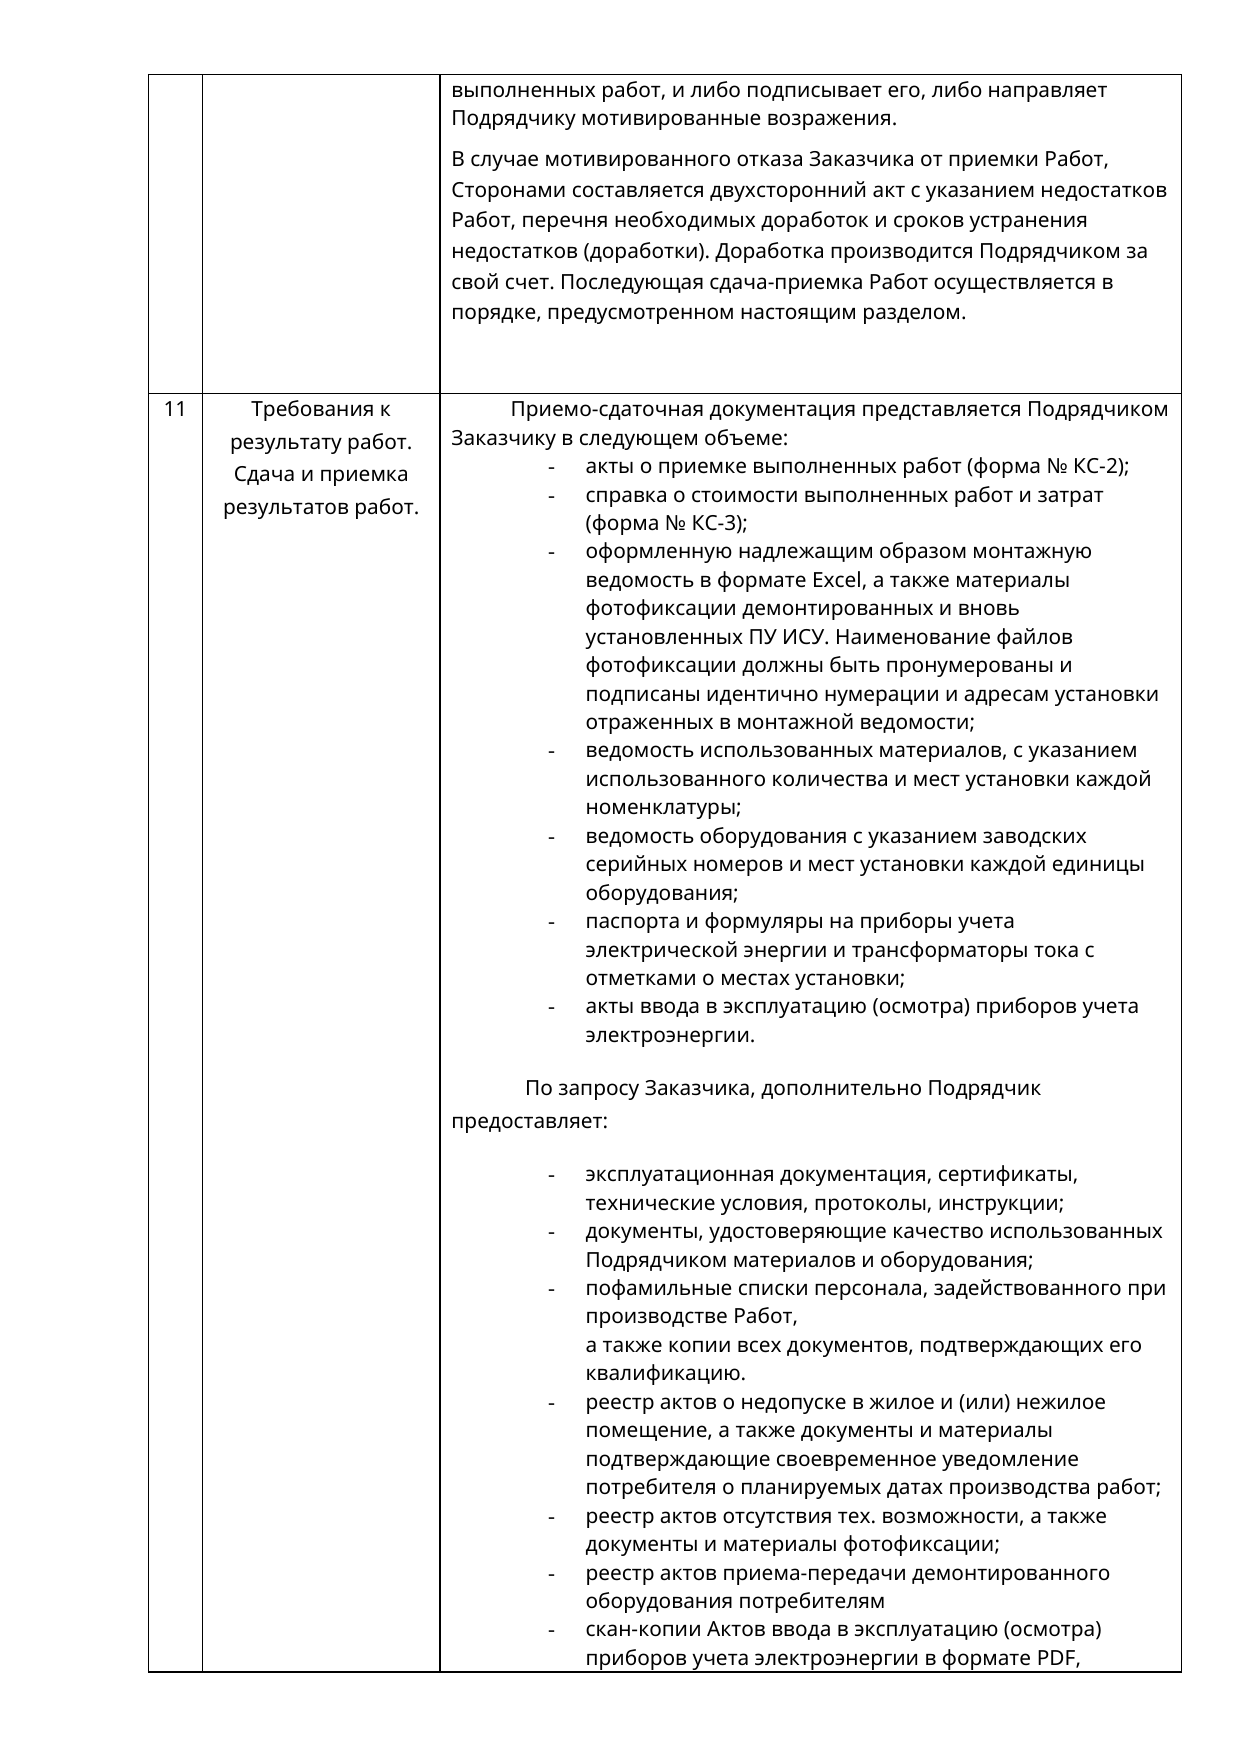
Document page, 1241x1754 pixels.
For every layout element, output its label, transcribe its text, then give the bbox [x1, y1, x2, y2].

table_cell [441, 75, 1181, 393]
table_cell 10 [149, 75, 202, 393]
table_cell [203, 394, 439, 1671]
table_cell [441, 394, 1181, 1671]
table_cell 11 [149, 394, 202, 1671]
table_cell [203, 75, 439, 393]
